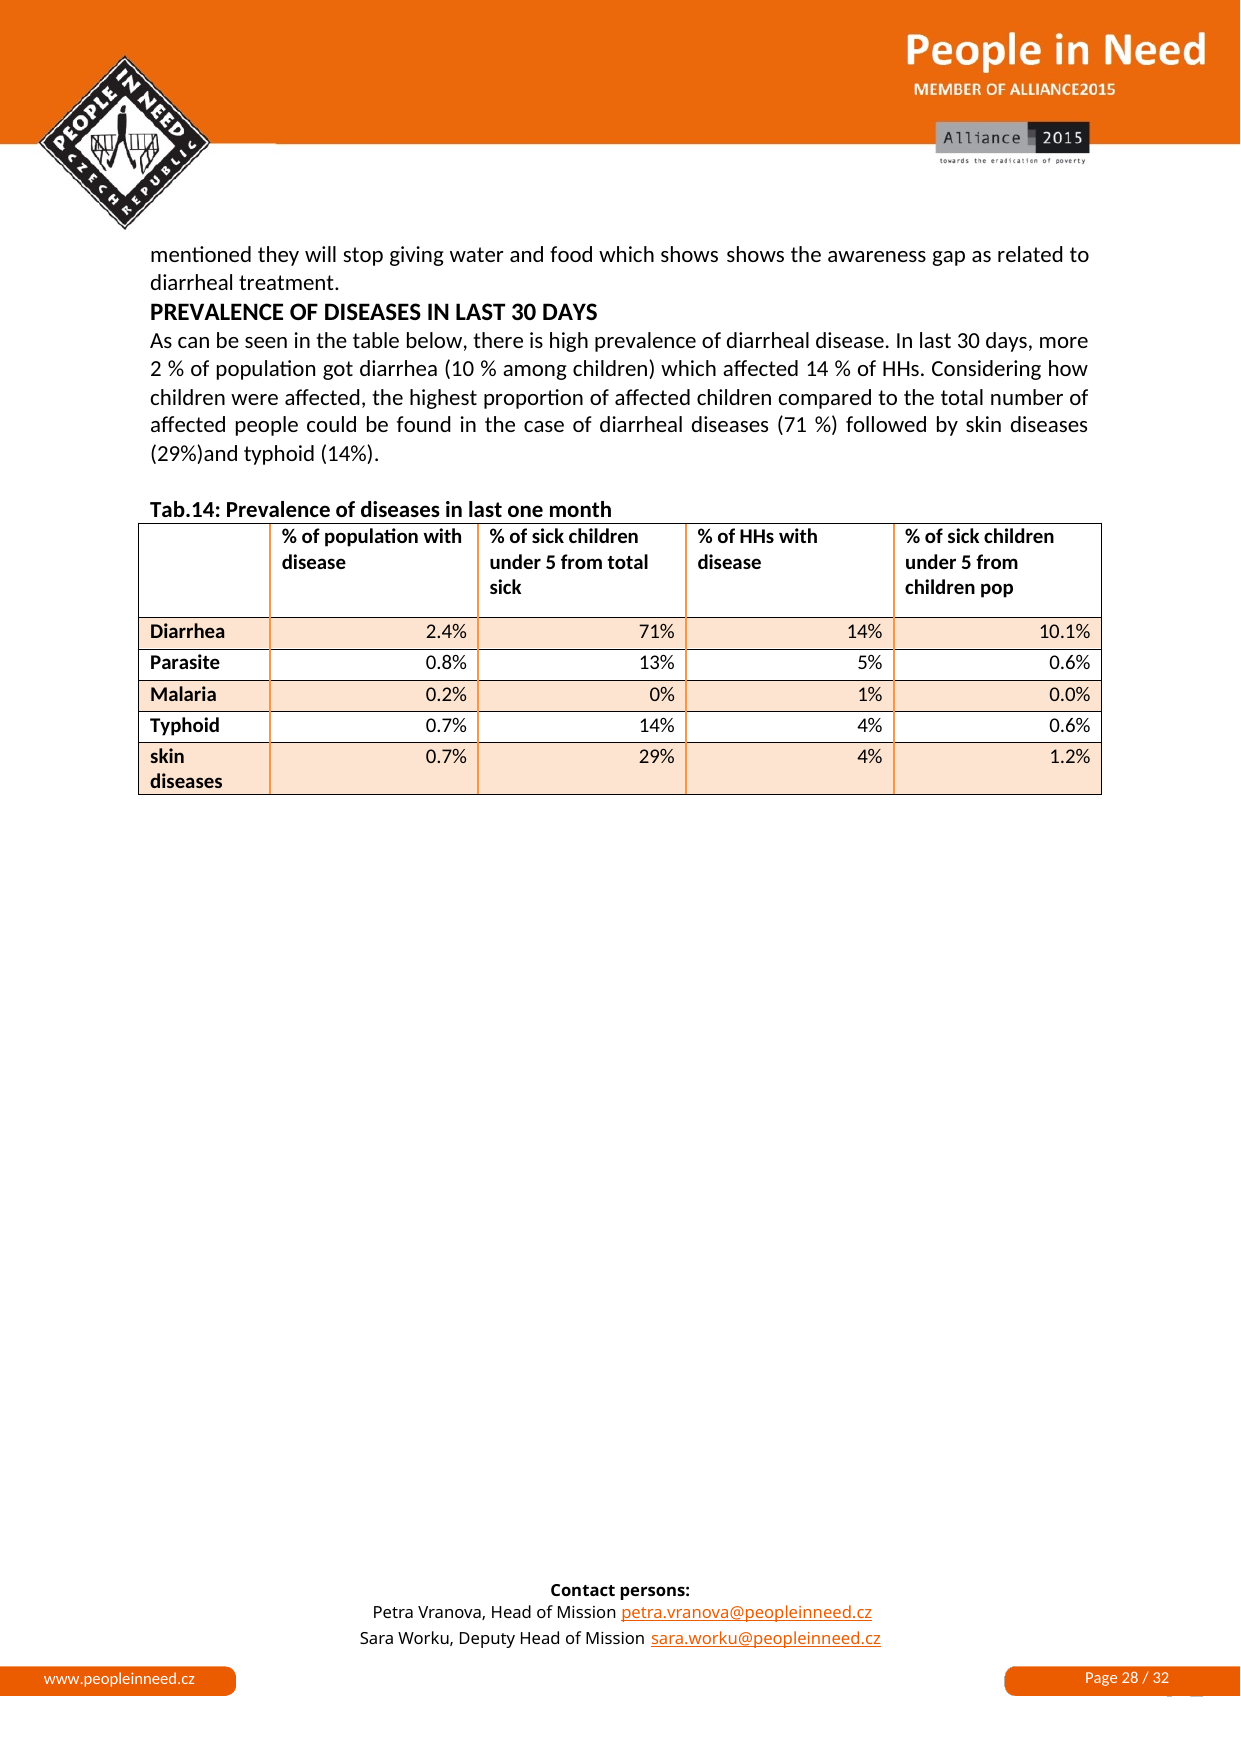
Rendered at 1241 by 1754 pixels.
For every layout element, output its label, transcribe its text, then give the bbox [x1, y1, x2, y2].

table_cell 71% [479, 618, 685, 648]
picture [0, 0, 1241, 240]
table_cell 0% [479, 681, 685, 711]
table_cell 0.6% [895, 712, 1101, 742]
table_cell 13% [479, 650, 685, 680]
table_cell 5% [687, 650, 893, 680]
table_cell 1.2% [895, 743, 1101, 794]
table_cell 0.7% [271, 743, 477, 794]
text As can be seen in the table below, there is high prevalence of diarrheal disease. In last 30 days, more 2 % of population got diarrhea (10 % among children) which affected 14 % of HHs. Considering how children were affected, the highest proportion of affected children compared to the total number of affected people could be found in the case of diarrheal diseases (71 %) followed by skin diseases (29%)and typhoid (14%). [150, 327, 1090, 467]
table_cell 4% [687, 712, 893, 742]
table_header % of sick children under 5 from children pop [895, 524, 1101, 617]
table_cell skin diseases [139, 743, 269, 794]
table_header % of sick children under 5 from total sick [479, 524, 685, 617]
table_cell Malaria [139, 681, 269, 711]
table_cell 0.7% [271, 712, 477, 742]
picture [0, 1665, 237, 1697]
table_cell Typhoid [139, 712, 269, 742]
table_cell Diarrhea [139, 618, 269, 648]
table_header [139, 524, 269, 617]
table_cell 14% [687, 618, 893, 648]
table_cell 2.4% [271, 618, 477, 648]
picture [1003, 1665, 1241, 1697]
table_cell 14% [479, 712, 685, 742]
table_cell 0.6% [895, 650, 1101, 680]
table_cell 4% [687, 743, 893, 794]
table_cell 0.8% [271, 650, 477, 680]
table_cell Parasite [139, 650, 269, 680]
table_cell 0.0% [895, 681, 1101, 711]
table_cell 0.2% [271, 681, 477, 711]
text Prevalence of diseases in last 30 days [150, 296, 1090, 327]
table_cell 29% [479, 743, 685, 794]
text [150, 150, 1090, 296]
table_cell 1% [687, 681, 893, 711]
table_header % of HHs with disease [687, 524, 893, 617]
text Tab.14: Prevalence of diseases in last one month [150, 495, 1090, 523]
table_cell 10.1% [895, 618, 1101, 648]
table_header % of population with disease [271, 524, 477, 617]
